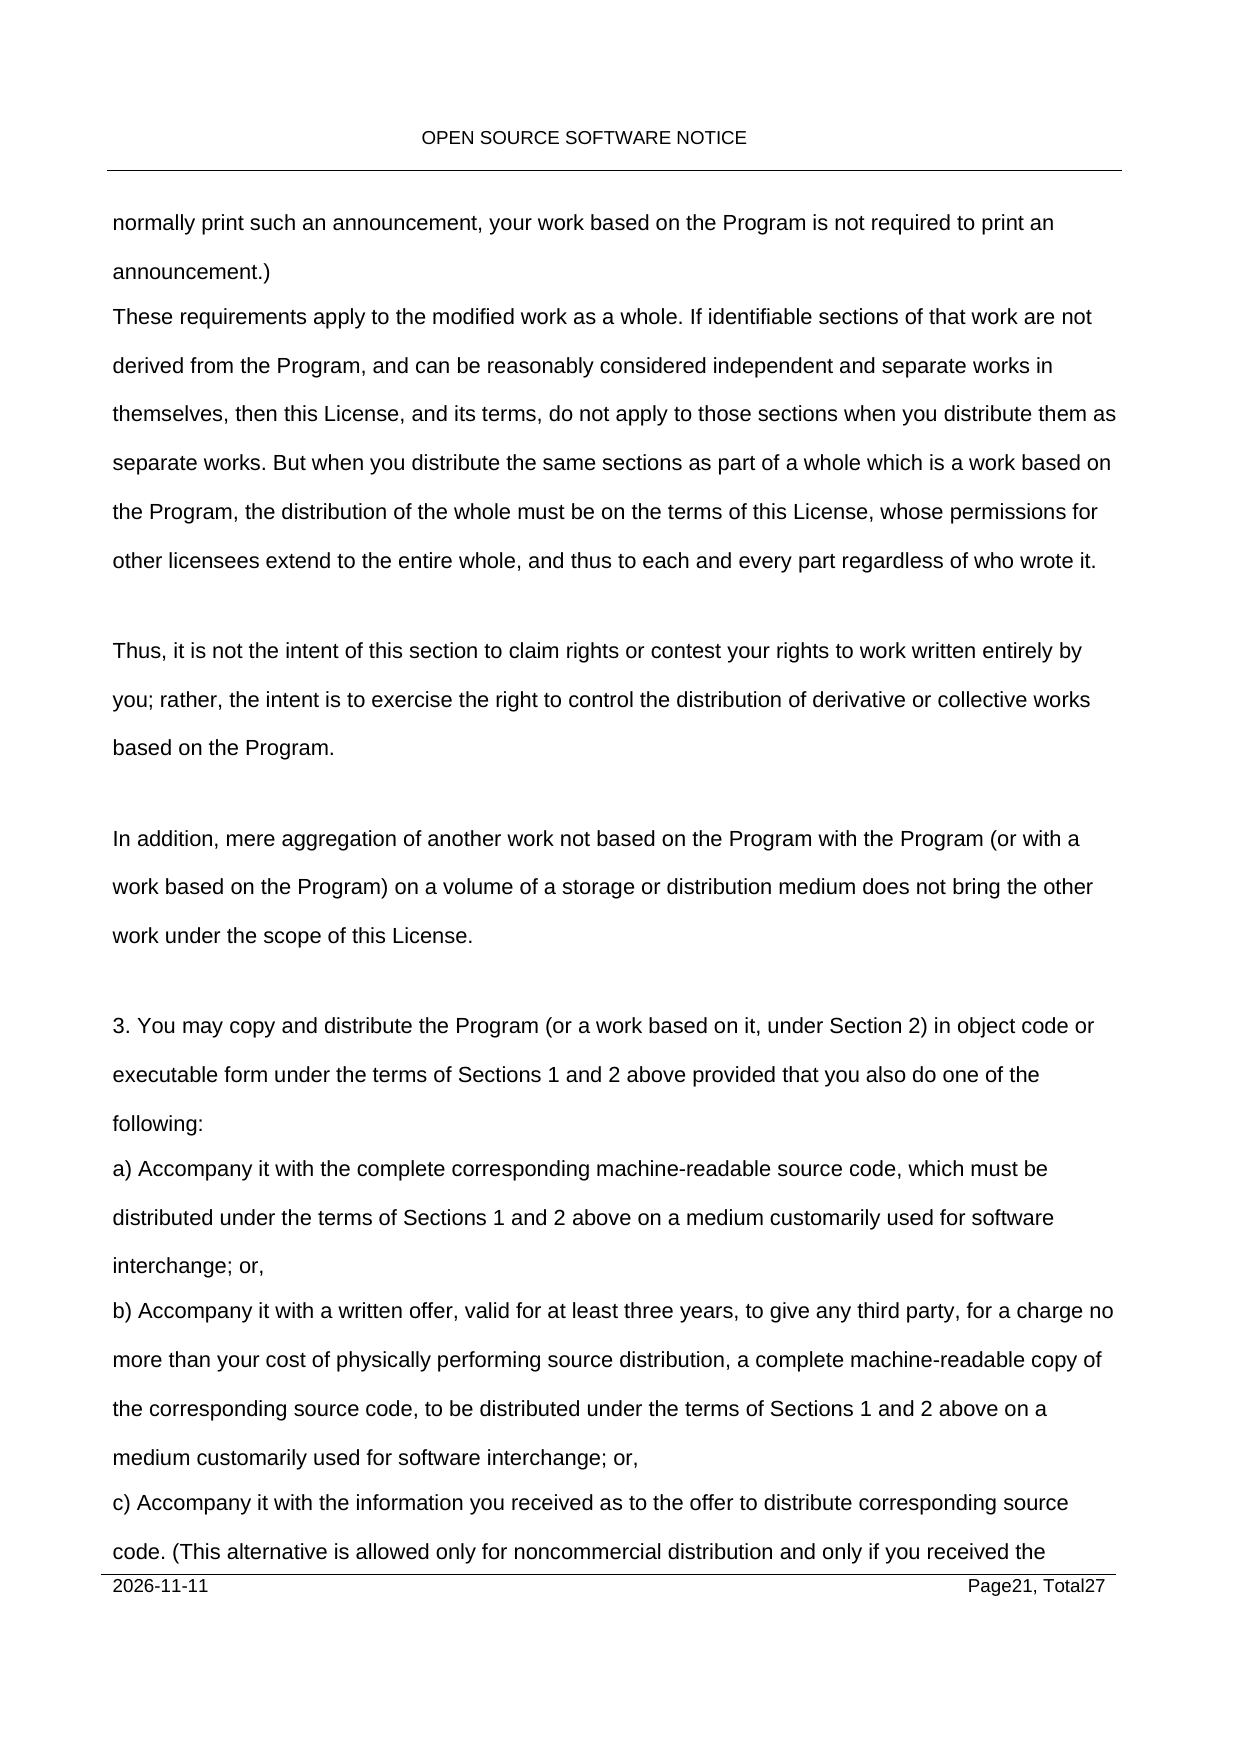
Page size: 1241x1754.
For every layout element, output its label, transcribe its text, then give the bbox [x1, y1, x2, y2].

text b) Accompany it with a written offer, valid for at least three years, to give any third party, for a charge no more than your cost of physically performing source distribution, a complete machine-readable copy of the corresponding source code, to be distributed under the terms of Sections 1 and 2 above on a medium customarily used for software interchange; or, [112, 1295, 1128, 1473]
text 3. You may copy and distribute the Program (or a work based on it, under Section 2) in object code or executable form under the terms of Sections 1 and 2 above provided that you also do one of the following: [112, 1009, 1128, 1139]
text a) Accompany it with the complete corresponding machine-readable source code, which must be distributed under the terms of Sections 1 and 2 above on a medium customarily used for software interchange; or, [112, 1152, 1128, 1282]
text In addition, mere aggregation of another work not based on the Program with the Program (or with a work based on the Program) on a volume of a storage or distribution medium does not bring the other work under the scope of this License. [112, 822, 1128, 952]
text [112, 1486, 1128, 1567]
text Thus, it is not the intent of this section to claim rights or contest your rights to work written entirely by you; rather, the intent is to exercise the right to control the distribution of derivative or collective works based on the Program. [112, 634, 1128, 764]
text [112, 206, 1128, 288]
text These requirements apply to the modified work as a whole. If identifiable sections of that work are not derived from the Program, and can be reasonably considered independent and separate works in themselves, then this License, and its terms, do not apply to those sections when you distribute them as separate works. But when you distribute the same sections as part of a whole which is a work based on the Program, the distribution of the whole must be on the terms of this License, whose permissions for other licensees extend to the entire whole, and thus to each and every part regardless of who wrote it. [112, 300, 1128, 576]
